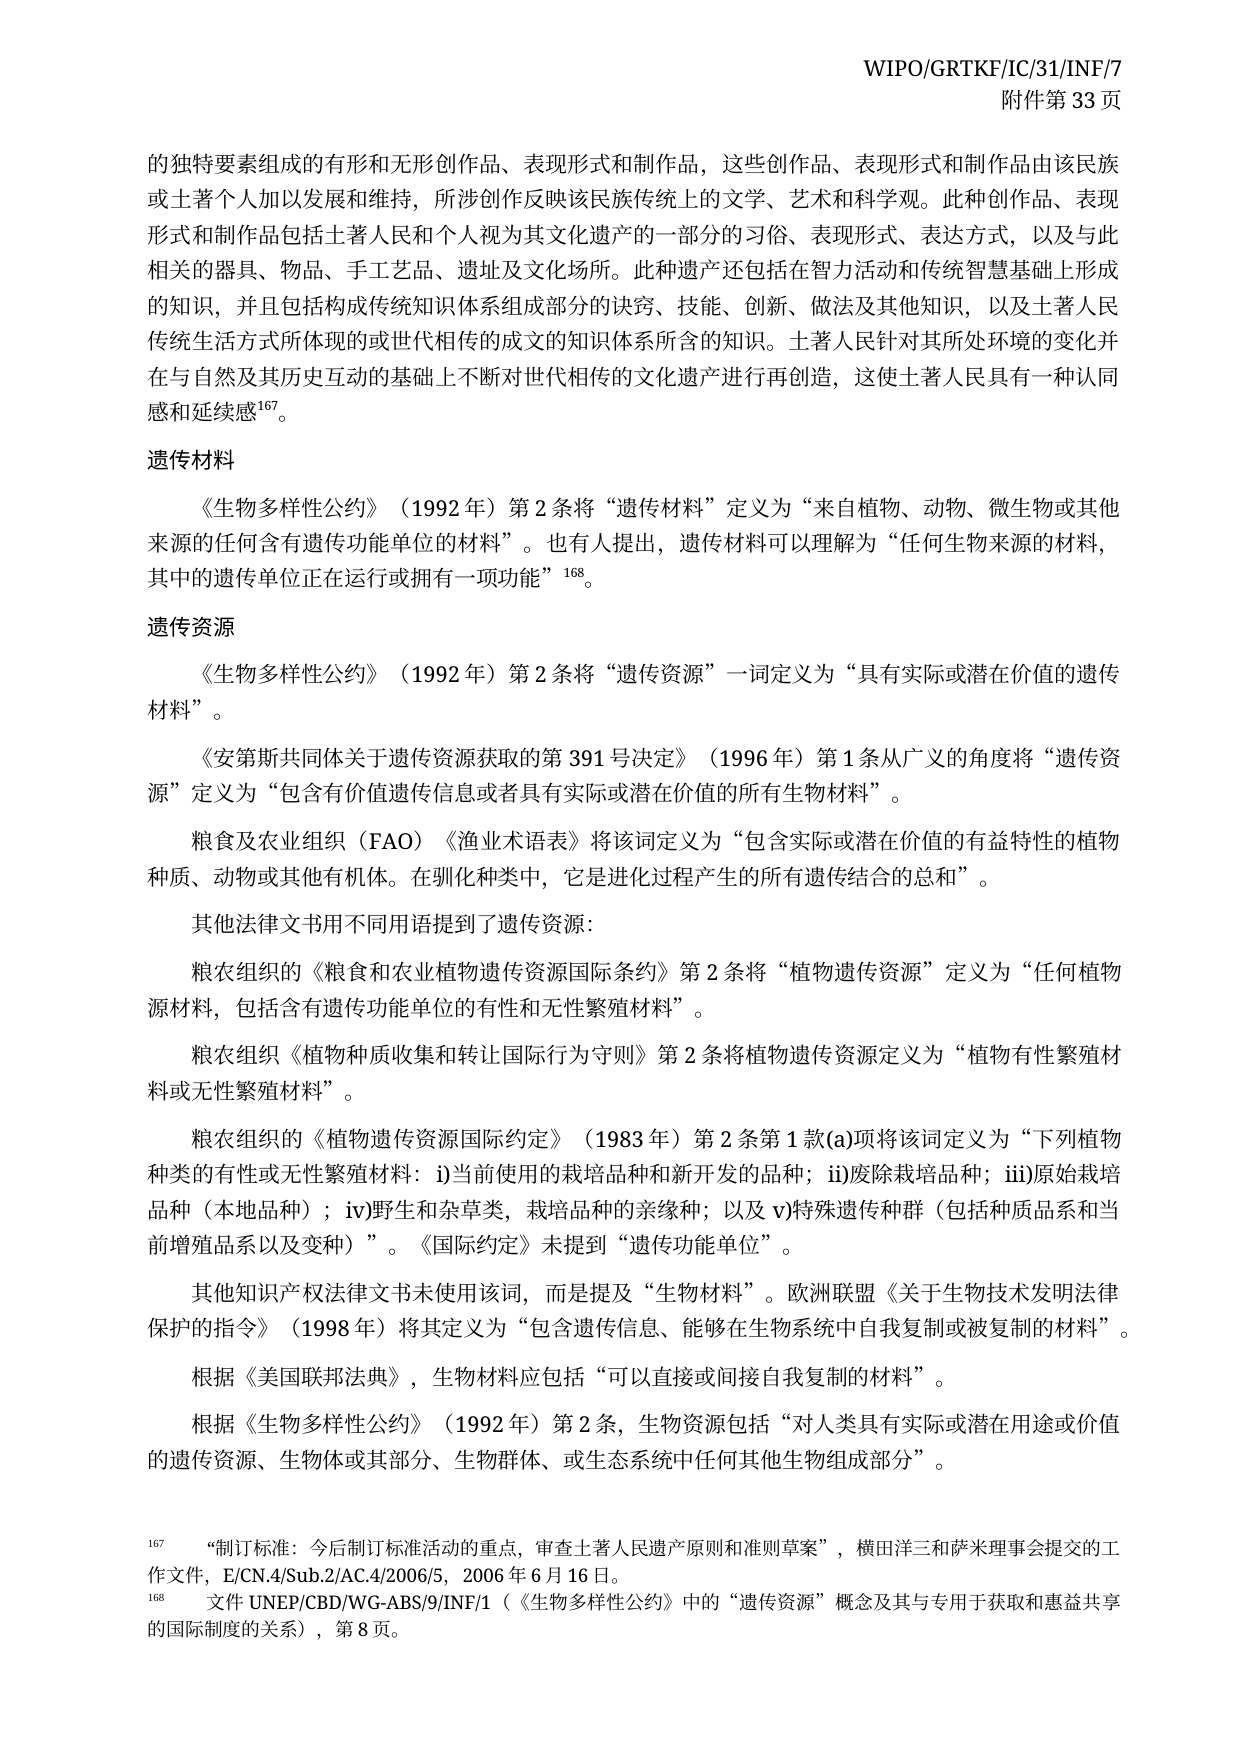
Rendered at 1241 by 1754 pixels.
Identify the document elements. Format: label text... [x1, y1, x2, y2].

text 粮食及农业组织（FAO）《渔业术语表》将该词定义为“包含实际或潜在价值的有益特性的植物种质、动物或其他有机体。在驯化种类中，它是进化过程产生的所有遗传结合的总和”。 [148, 820, 1122, 891]
text 其他法律文书用不同用语提到了遗传资源： [148, 904, 1122, 939]
text 遗传资源 [148, 606, 1122, 641]
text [148, 143, 1122, 427]
text 根据《生物多样性公约》（1992年）第2条，生物资源包括“对人类具有实际或潜在用途或价值的遗传资源、生物体或其部分、生物群体、或生态系统中任何其他生物组成部分”。 [148, 1404, 1122, 1474]
text 粮农组织的《植物遗传资源国际约定》（1983年）第2条第1款(a)项将该词定义为“下列植物种类的有性或无性繁殖材料：i)当前使用的栽培品种和新开发的品种；ii)废除栽培品种；iii)原始栽培品种（本地品种）；iv)野生和杂草类，栽培品种的亲缘种；以及v)特殊遗传种群（包括种质品系和当前增殖品系以及变种）”。《国际约定》未提到“遗传功能单位”。 [148, 1118, 1122, 1260]
text 《安第斯共同体关于遗传资源获取的第391号决定》（1996年）第1条从广义的角度将“遗传资源”定义为“包含有价值遗传信息或者具有实际或潜在价值的所有生物材料”。 [148, 737, 1122, 808]
text 遗传材料 [148, 439, 1122, 474]
text 其他知识产权法律文书未使用该词，而是提及“生物材料”。欧洲联盟《关于生物技术发明法律保护的指令》（1998年）将其定义为“包含遗传信息、能够在生物系统中自我复制或被复制的材料”。 [148, 1272, 1122, 1343]
text 《生物多样性公约》（1992年）第2条将“遗传资源”一词定义为“具有实际或潜在价值的遗传材料”。 [148, 654, 1122, 724]
text 《生物多样性公约》（1992年）第2条将“遗传材料”定义为“来自植物、动物、微生物或其他来源的任何含有遗传功能单位的材料”。也有人提出，遗传材料可以理解为“任何生物来源的材料，其中的遗传单位正在运行或拥有一项功能”。 [148, 487, 1122, 593]
text 粮农组织的《粮食和农业植物遗传资源国际条约》第2条将“植物遗传资源”定义为“任何植物源材料，包括含有遗传功能单位的有性和无性繁殖材料”。 [148, 952, 1122, 1022]
text 根据《美国联邦法典》，生物材料应包括“可以直接或间接自我复制的材料”。 [148, 1356, 1122, 1391]
text 粮农组织《植物种质收集和转让国际行为守则》第2条将植物遗传资源定义为“植物有性繁殖材料或无性繁殖材料”。 [148, 1035, 1122, 1106]
